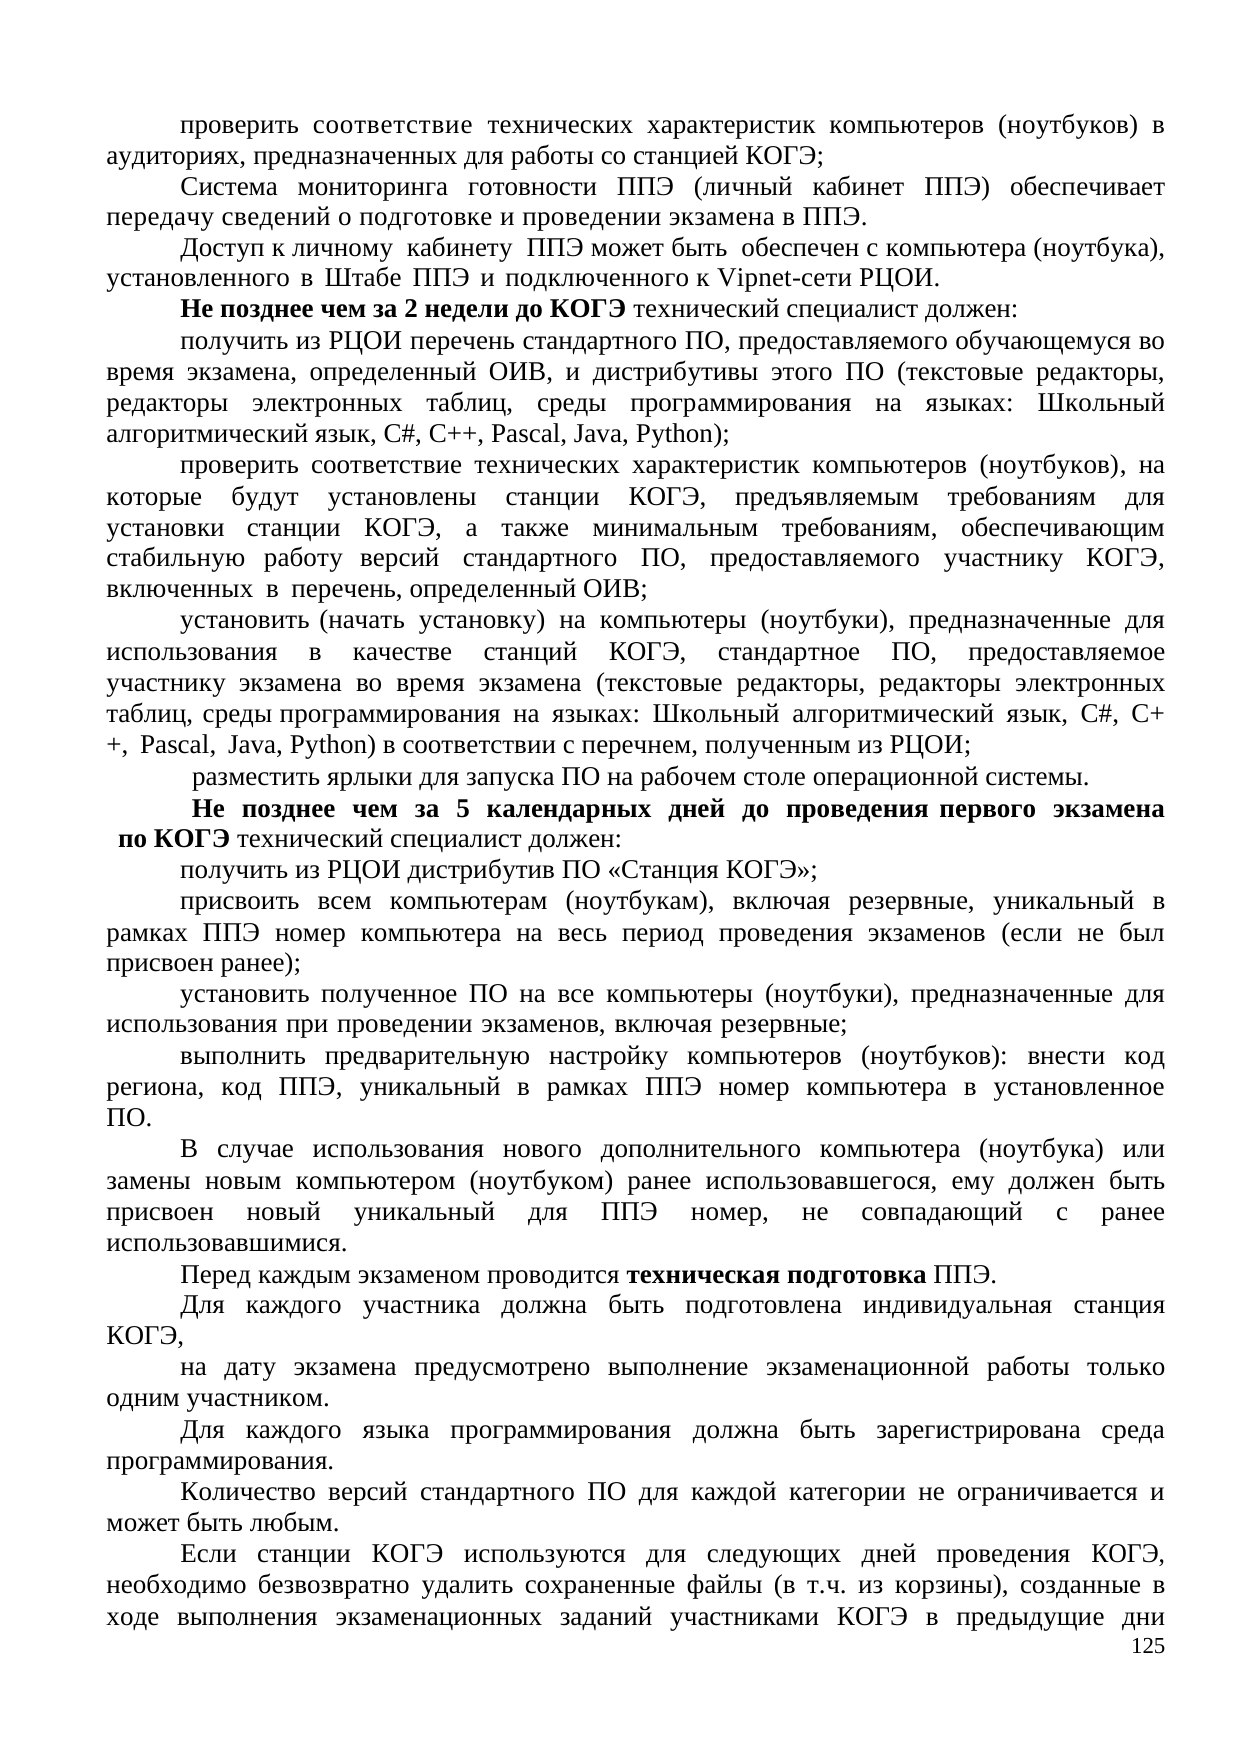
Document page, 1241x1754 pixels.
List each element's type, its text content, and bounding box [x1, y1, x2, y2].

text проверить соответствие технических характеристик компьютеров (ноутбуков) в аудиториях, предназначенных для работы со станцией КОГЭ; [106, 108, 1165, 170]
text установить полученное ПО на все компьютеры (ноутбуки), предназначенные для использования при проведении экзаменов, включая резервные; [106, 978, 1165, 1039]
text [106, 1538, 1165, 1631]
text выполнить предварительную настройку компьютеров (ноутбуков): внести код региона, код ППЭ, уникальный в рамках ППЭ номер компьютера в установленное ПО. [106, 1039, 1165, 1133]
text Для каждого языка программирования должна быть зарегистрирована среда программирования. [106, 1413, 1165, 1476]
text Количество версий стандартного ПО для каждой категории не ограничивается и может быть любым. [106, 1476, 1165, 1538]
text Перед каждым экзаменом проводится техническая подготовка ППЭ. [106, 1258, 1165, 1289]
text получить из РЦОИ дистрибутив ПО «Станция КОГЭ»; [106, 854, 1165, 885]
text на дату экзамена предусмотрено выполнение экзаменационной работы только одним участником. [106, 1351, 1165, 1413]
text получить из РЦОИ перечень стандартного ПО, предоставляемого обучающемуся во время экзамена, определенный ОИВ, и дистрибутивы этого ПО (текстовые редакторы, редакторы электронных таблиц, среды программирования на языках: Школьный алгоритмический язык, С#, C++, Pascal, Java, Python); [106, 324, 1165, 449]
text проверить соответствие технических характеристик компьютеров (ноутбуков), на которые будут установлены станции КОГЭ, предъявляемым требованиям для установки станции КОГЭ, а также минимальным требованиям, обеспечивающим стабильную работу версий стандартного ПО, предоставляемого участнику КОГЭ, включенных в перечень, определенный ОИВ; [106, 449, 1165, 604]
text Доступ к личному кабинету ППЭ может быть обеспечен с компьютера (ноутбука), установленного в Штабе ППЭ и подключенного к Vipnet-сети РЦОИ. [106, 232, 1165, 293]
text установить (начать установку) на компьютеры (ноутбуки), предназначенные для использования в качестве станций КОГЭ, стандартное ПО, предоставляемое участнику экзамена во время экзамена (текстовые редакторы, редакторы электронных таблиц, среды программирования на языках: Школьный алгоритмический язык, С#, C++, Pascal, Java, Python) в соответствии с перечнем, полученным из РЦОИ; [106, 604, 1165, 760]
text присвоить всем компьютерам (ноутбукам), включая резервные, уникальный в рамках ППЭ номер компьютера на весь период проведения экзаменов (если не был присвоен ранее); [106, 885, 1165, 978]
text Не позднее чем за 5 календарных дней до проведения первого экзамена по КОГЭ технический специалист должен: [118, 793, 1165, 853]
text В случае использования нового дополнительного компьютера (ноутбука) или замены новым компьютером (ноутбуком) ранее использовавшегося, ему должен быть присвоен новый уникальный для ППЭ номер, не совпадающий с ранее использовавшимися. [106, 1133, 1165, 1258]
text разместить ярлыки для запуска ПО на рабочем столе операционной системы. [192, 760, 1165, 791]
text Для каждого участника должна быть подготовлена индивидуальная станция КОГЭ, [106, 1289, 1165, 1350]
text Система мониторинга готовности ППЭ (личный кабинет ППЭ) обеспечивает передачу сведений о подготовке и проведении экзамена в ППЭ. [106, 170, 1165, 232]
text Не позднее чем за 2 недели до КОГЭ технический специалист должен: [106, 293, 1165, 324]
